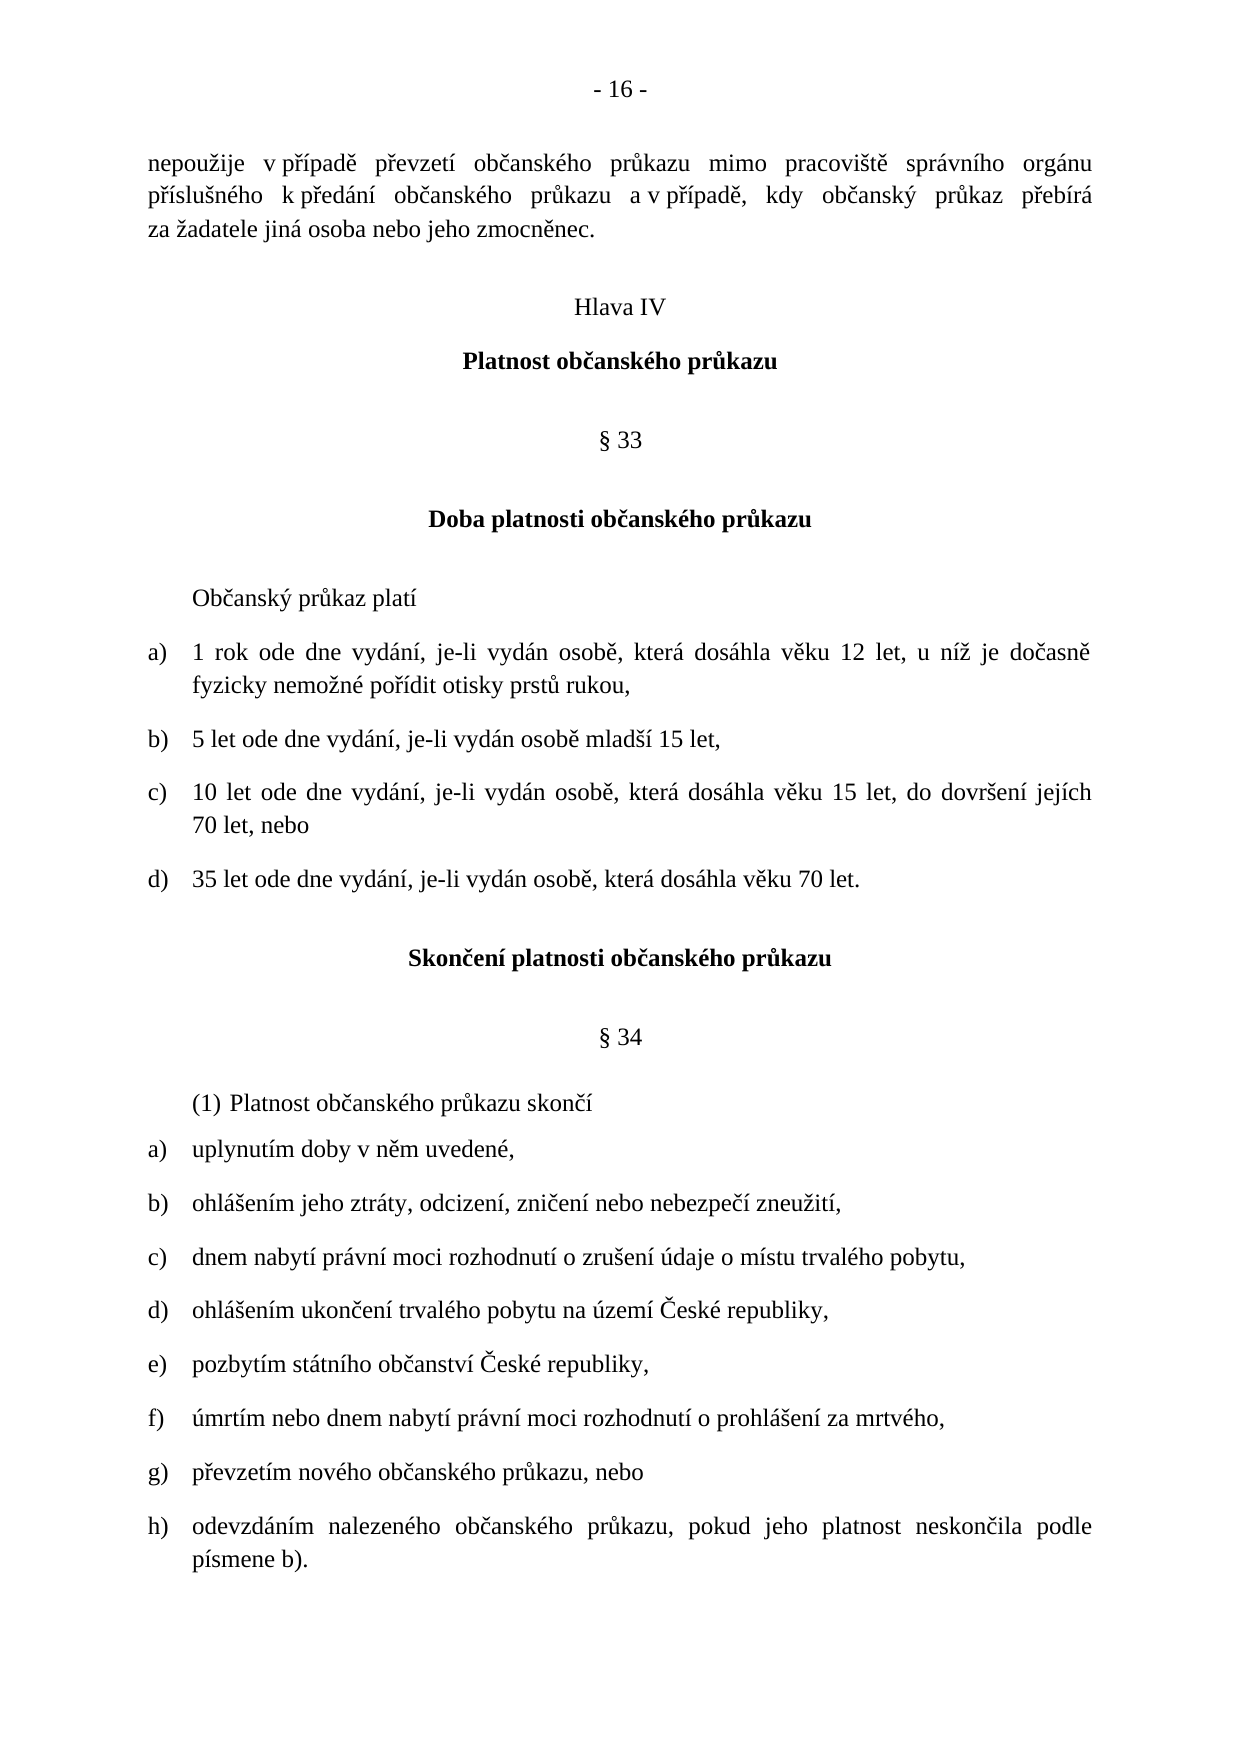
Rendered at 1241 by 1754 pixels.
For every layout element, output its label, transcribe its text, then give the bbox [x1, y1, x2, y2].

text § 34 [148, 1022, 1093, 1051]
text § 33 [148, 425, 1093, 454]
text úmrtím nebo dnem nabytí právní moci rozhodnutí o prohlášení za mrtvého, [148, 1403, 1093, 1432]
text ohlášením ukončení trvalého pobytu na území České republiky, [148, 1296, 1093, 1324]
text ohlášením jeho ztráty, odcizení, zničení nebo nebezpečí zneužití, [148, 1188, 1093, 1217]
text uplynutím doby v něm uvedené, [148, 1134, 1093, 1163]
text odevzdáním nalezeného občanského průkazu, pokud jeho platnost neskončila podle písmene b). [148, 1511, 1093, 1573]
list Platnost občanského průkazu skončí [148, 1088, 1093, 1117]
text 35 let ode dne vydání, je-li vydán osobě, která dosáhla věku 70 let. [148, 864, 1093, 893]
text Platnost občanského průkazu [148, 346, 1093, 375]
text Občanský průkaz platí [148, 583, 1093, 612]
text Hlava IV [148, 292, 1093, 321]
text 1 rok ode dne vydání, je-li vydán osobě, která dosáhla věku 12 let, u níž je dočasně fyzicky nemožné pořídit otisky prstů rukou, [148, 637, 1093, 698]
text dnem nabytí právní moci rozhodnutí o zrušení údaje o místu trvalého pobytu, [148, 1242, 1093, 1270]
text Skončení platnosti občanského průkazu [148, 943, 1093, 972]
text 5 let ode dne vydání, je-li vydán osobě mladší 15 let, [148, 724, 1093, 752]
text Doba platnosti občanského průkazu [148, 504, 1093, 533]
text 10 let ode dne vydání, je-li vydán osobě, která dosáhla věku 15 let, do dovršení jejích 70 let, nebo [148, 777, 1093, 839]
text pozbytím státního občanství České republiky, [148, 1349, 1093, 1378]
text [148, 148, 1093, 242]
text převzetím nového občanského průkazu, nebo [148, 1457, 1093, 1486]
